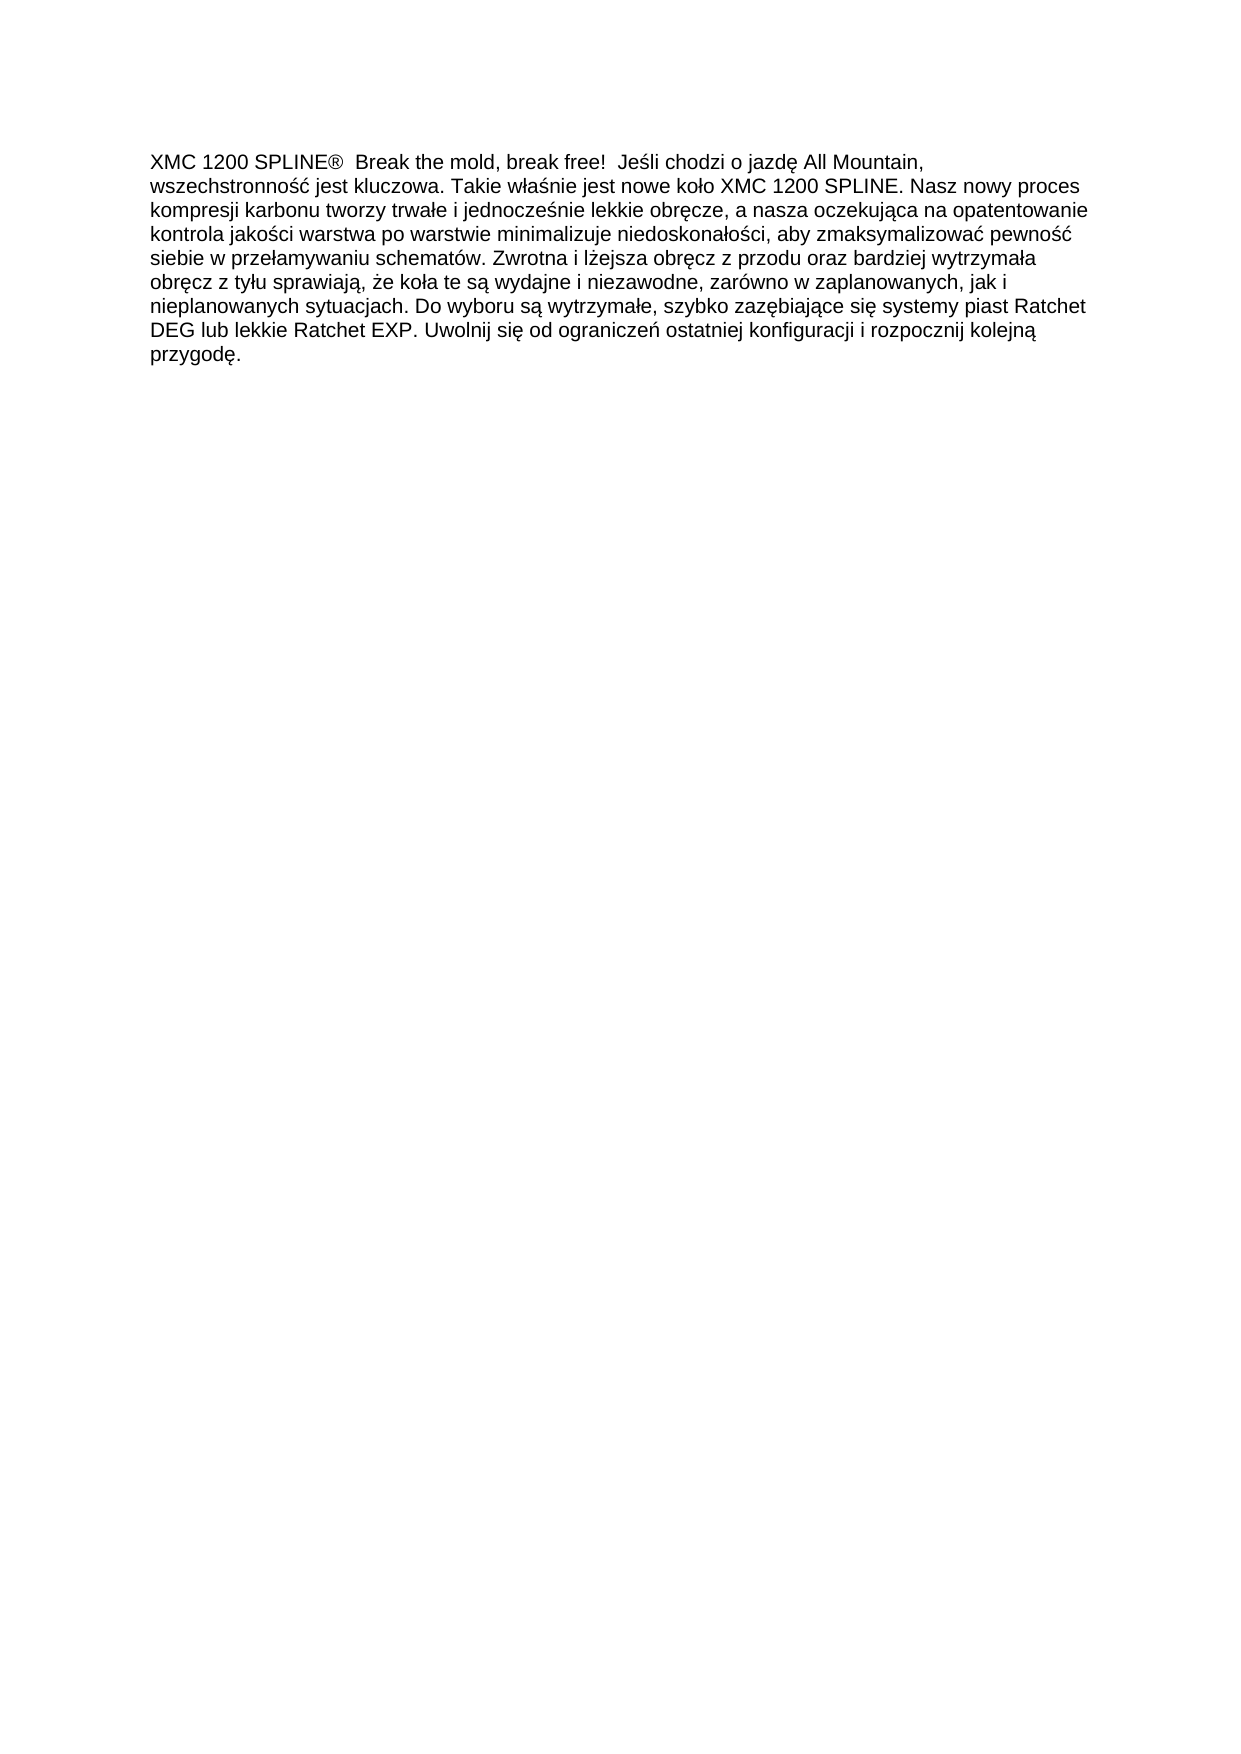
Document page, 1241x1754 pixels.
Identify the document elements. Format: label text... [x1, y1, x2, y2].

text XMC 1200 SPLINE® Break the mold, break free! Jeśli chodzi o jazdę All Mountain, wszechstronność jest kluczowa. Takie właśnie jest nowe koło XMC 1200 SPLINE. Nasz nowy proces kompresji karbonu tworzy trwałe i jednocześnie lekkie obręcze, a nasza oczekująca na opatentowanie kontrola jakości warstwa po warstwie minimalizuje niedoskonałości, aby zmaksymalizować pewność siebie w przełamywaniu schematów. Zwrotna i lżejsza obręcz z przodu oraz bardziej wytrzymała obręcz z tyłu sprawiają, że koła te są wydajne i niezawodne, zarówno w zaplanowanych, jak i nieplanowanych sytuacjach. Do wyboru są wytrzymałe, szybko zazębiające się systemy piast Ratchet DEG lub lekkie Ratchet EXP. Uwolnij się od ograniczeń ostatniej konfiguracji i rozpocznij kolejną przygodę. [150, 150, 1090, 366]
